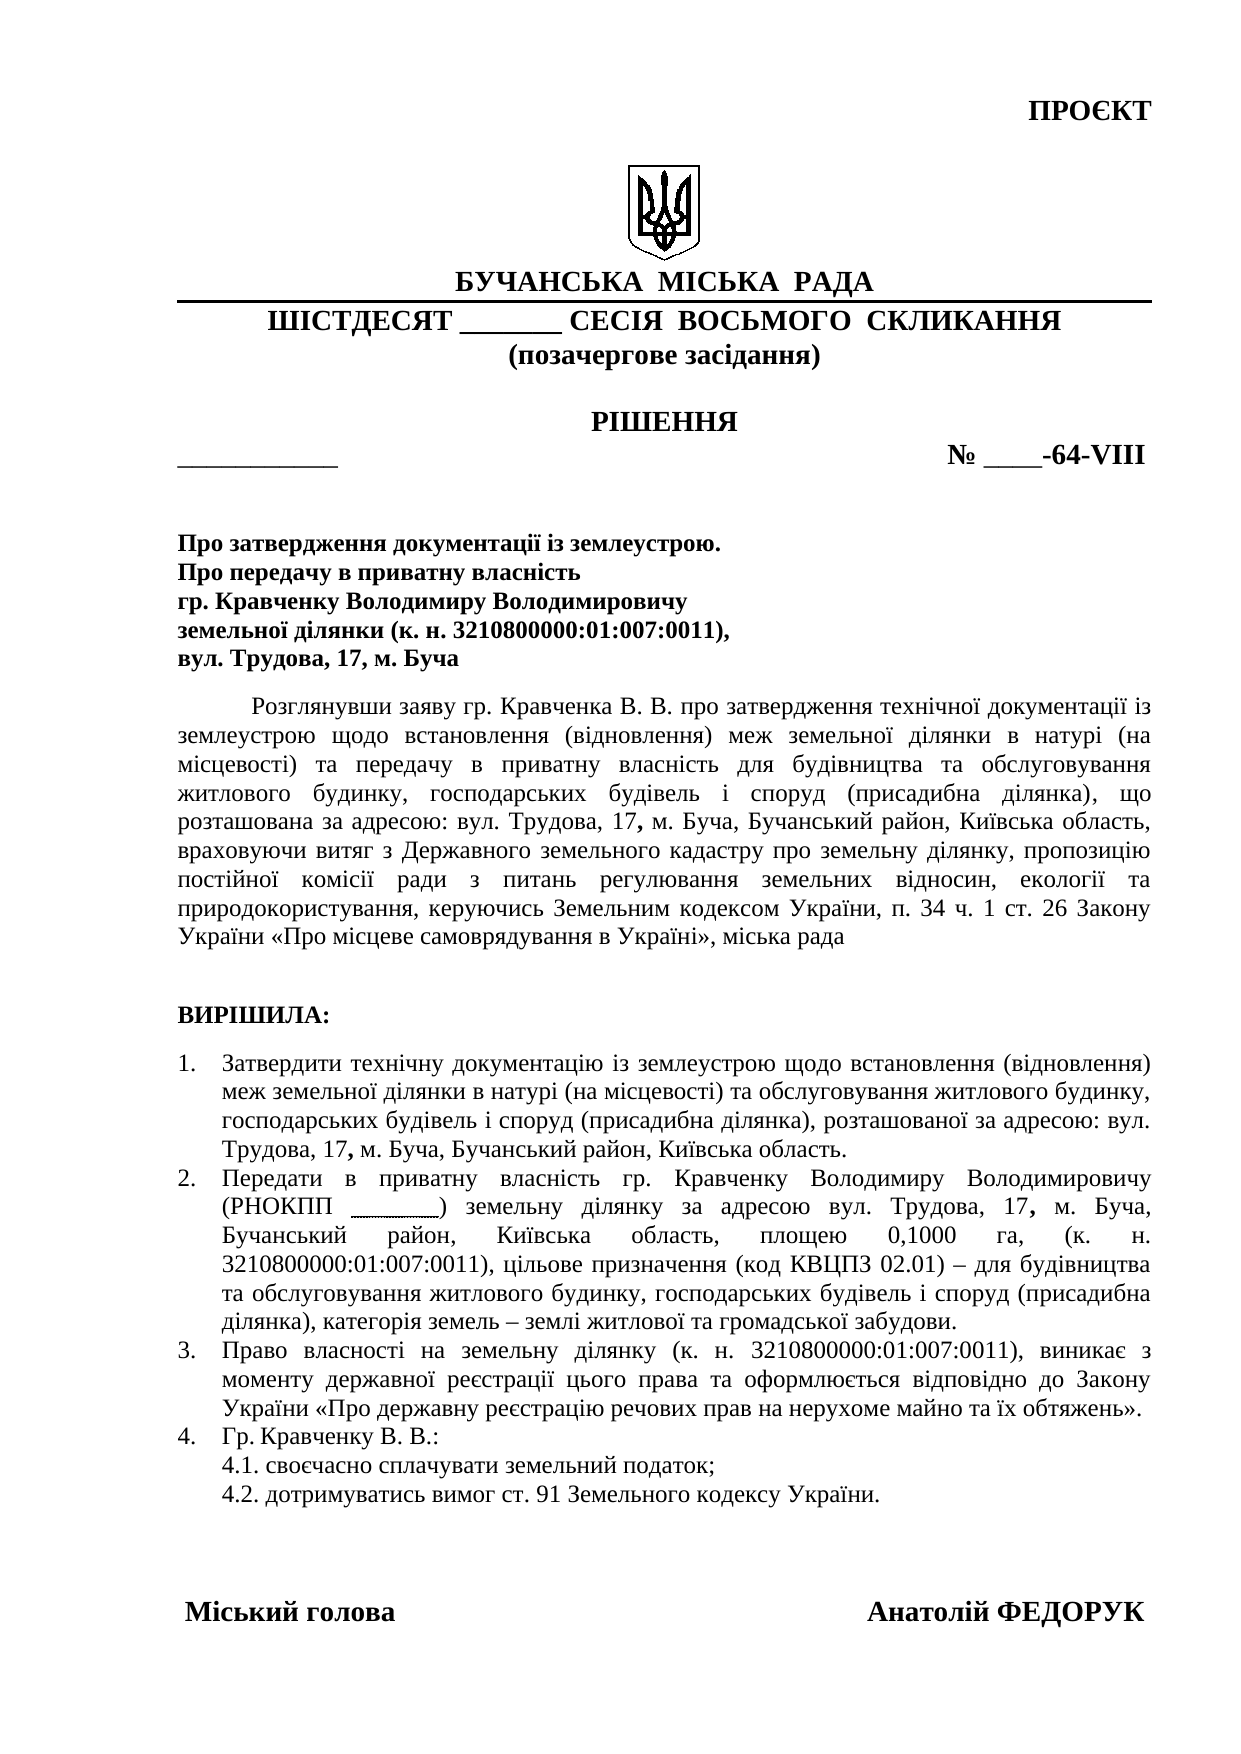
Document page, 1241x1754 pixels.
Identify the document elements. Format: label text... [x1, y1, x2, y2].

text гр. Кравченку Володимиру Володимировичу [177, 586, 1152, 615]
list Затвердити технічну документацію із землеустрою щодо встановлення (відновлення) меж земельної ділянки в натурі (на місцевості) та обслуговування житлового будинку, господарських будівель і споруд (присадибна ділянка), розташованої за адресою: вул. Трудова, 17, м. Буча, Бучанський район, Київська область. [177, 1048, 1152, 1163]
text 4.2. дотримуватись вимог ст. 91 Земельного кодексу України. [222, 1479, 1152, 1508]
text ПРОЄКТ [177, 93, 1152, 126]
text (позачергове засідання) [177, 337, 1152, 370]
text вул. Трудова, 17, м. Буча [177, 643, 1152, 672]
text ШІСТДЕСЯТ _______ СЕСІЯ ВОСЬМОГО СКЛИКАННЯ [177, 303, 1152, 337]
text ___________ № ____-64-VІІІ [177, 437, 1152, 471]
text РІШЕННЯ [177, 404, 1152, 437]
text Розглянувши заяву гр. Кравченка В. В. про затвердження технічної документації із землеустрою щодо встановлення (відновлення) меж земельної ділянки в натурі (на місцевості) та передачу в приватну власність для будівництва та обслуговування житлового будинку, господарських будівель і споруд (присадибна ділянка), що розташована за адресою: вул. Трудова, 17, м. Буча, Бучанський район, Київська область, враховуючи витяг з Державного земельного кадастру про земельну ділянку, пропозицію постійної комісії ради з питань регулювання земельних відносин, екології та природокористування, керуючись Земельним кодексом України, п. 34 ч. 1 ст. 26 Закону України «Про місцеве самоврядування в Україні», міська рада [177, 691, 1152, 950]
text БУЧАНСЬКА МІСЬКА РАДА [177, 264, 1152, 300]
text земельної ділянки (к. н. 3210800000:01:007:0011), [177, 615, 1152, 643]
text ВИРІШИЛА: [177, 1000, 1152, 1028]
text 4. Гр. Кравченку В. В.: [177, 1421, 1152, 1450]
text Міський голова Анатолій ФЕДОРУК [177, 1594, 1152, 1627]
text 4.1. своєчасно сплачувати земельний податок; [222, 1450, 1152, 1479]
text Про передачу в приватну власність [177, 557, 1152, 586]
list Передати в приватну власність гр. Кравченку Володимиру Володимировичу (РНОКПП _______) земельну ділянку за адресою вул. Трудова, 17, м. Буча, Бучанський район, Київська область, площею 0,1000 га, (к. н. 3210800000:01:007:0011), цільове призначення (код КВЦПЗ 02.01) – для будівництва та обслуговування житлового будинку, господарських будівель і споруд (присадибна ділянка), категорія земель – землі житлової та громадської забудови. [177, 1163, 1152, 1335]
list Право власності на земельну ділянку (к. н. 3210800000:01:007:0011), виникає з моменту державної реєстрації цього права та оформлюється відповідно до Закону України «Про державну реєстрацію речових прав на нерухоме майно та їх обтяжень». [177, 1335, 1152, 1421]
text Про затвердження документації із землеустрою. [177, 528, 1152, 557]
